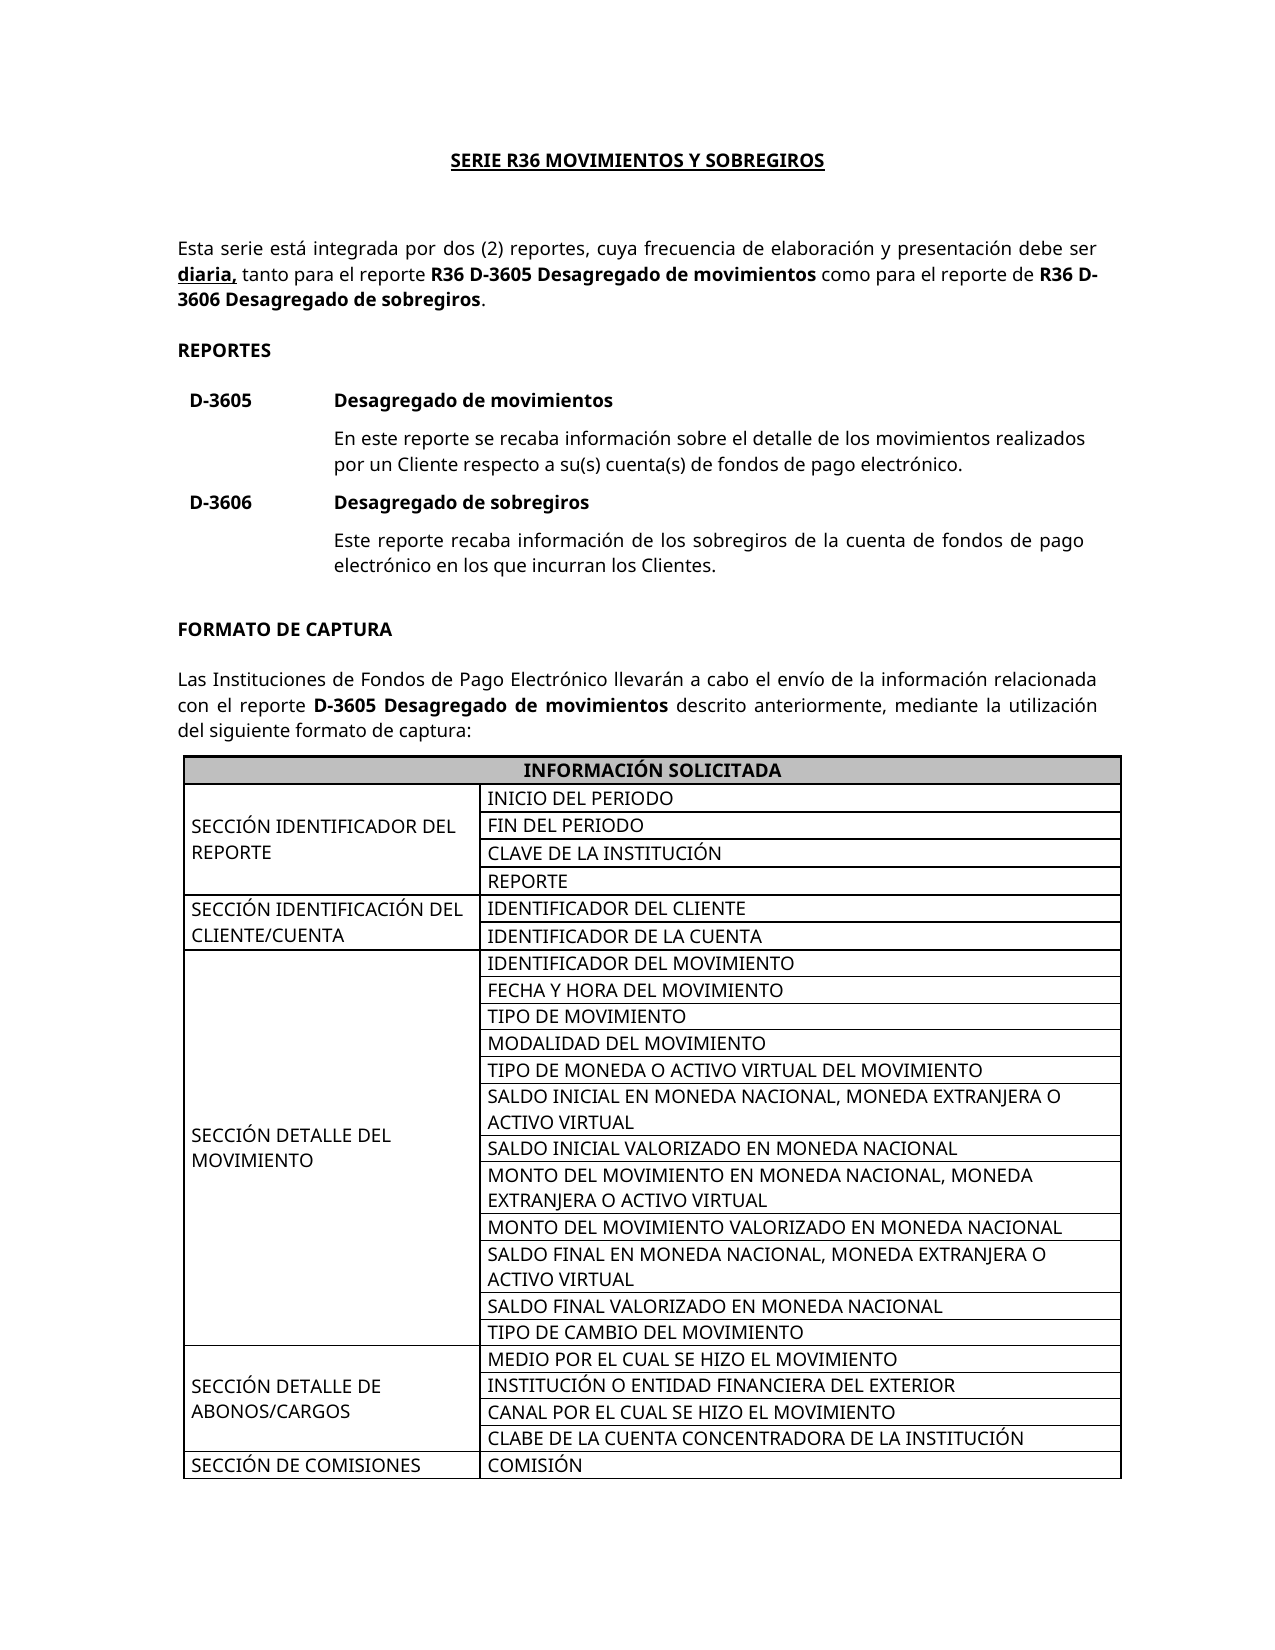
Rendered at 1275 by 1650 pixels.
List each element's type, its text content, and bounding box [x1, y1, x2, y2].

table_cell MODALIDAD DEL MOVIMIENTO [481, 1030, 1120, 1056]
table_cell SECCIÓN IDENTIFICADOR DEL REPORTE [185, 785, 479, 893]
table_header Desagregado de movimientos En este reporte se recaba información sobre el detalle de los movimientos realizados por un Cliente respecto a su(s) cuenta(s) de fondos de pago electrónico. [326, 388, 1093, 489]
table_cell SECCIÓN DETALLE DEL MOVIMIENTO [185, 951, 479, 1345]
table_cell COMISIÓN [481, 1452, 1120, 1478]
table_cell Desagregado de sobregiros Este reporte recaba información de los sobregiros de la cuenta de fondos de pago electrónico en los que incurran los Clientes. [326, 489, 1093, 591]
text Esta serie está integrada por dos (2) reportes, cuya frecuencia de elaboración y presentación debe ser diaria, tanto para el reporte R36 D-3605 Desagregado de movimientos como para el reporte de R36 D-3606 Desagregado de sobregiros. [177, 236, 1098, 312]
table_cell FECHA Y HORA DEL MOVIMIENTO [481, 977, 1120, 1003]
table_cell IDENTIFICADOR DE LA CUENTA [481, 923, 1120, 949]
table_cell FIN DEL PERIODO [481, 813, 1120, 838]
table_cell SALDO FINAL EN MONEDA NACIONAL, MONEDA EXTRANJERA O ACTIVO VIRTUAL [481, 1241, 1120, 1292]
table_cell MEDIO POR EL CUAL SE HIZO EL MOVIMIENTO [481, 1346, 1120, 1372]
table_cell MONTO DEL MOVIMIENTO EN MONEDA NACIONAL, MONEDA EXTRANJERA O ACTIVO VIRTUAL [481, 1162, 1120, 1213]
table_cell D-3606 [182, 489, 326, 591]
table_cell TIPO DE MOVIMIENTO [481, 1004, 1120, 1029]
table_cell INSTITUCIÓN O ENTIDAD FINANCIERA DEL EXTERIOR [481, 1373, 1120, 1398]
table_cell IDENTIFICADOR DEL CLIENTE [481, 896, 1120, 921]
table_cell CANAL POR EL CUAL SE HIZO EL MOVIMIENTO [481, 1399, 1120, 1425]
table_cell REPORTE [481, 868, 1120, 893]
table_cell SALDO FINAL VALORIZADO EN MONEDA NACIONAL [481, 1293, 1120, 1318]
text FORMATO DE CAPTURA [177, 616, 1098, 641]
table_cell IDENTIFICADOR DEL MOVIMIENTO [481, 951, 1120, 976]
table_header D-3605 [182, 388, 326, 489]
table_cell TIPO DE CAMBIO DEL MOVIMIENTO [481, 1320, 1120, 1345]
table_cell MONTO DEL MOVIMIENTO VALORIZADO EN MONEDA NACIONAL [481, 1214, 1120, 1240]
table_cell TIPO DE MONEDA O ACTIVO VIRTUAL DEL MOVIMIENTO [481, 1057, 1120, 1082]
table_cell INICIO DEL PERIODO [481, 785, 1120, 811]
text SERIE R36 MOVIMIENTOS Y SOBREGIROS [177, 148, 1098, 173]
text Las Instituciones de Fondos de Pago Electrónico llevarán a cabo el envío de la información relacionada con el reporte D-3605 Desagregado de movimientos descrito anteriormente, mediante la utilización del siguiente formato de captura: [177, 666, 1098, 743]
table_cell SECCIÓN DETALLE DE ABONOS/CARGOS [185, 1346, 479, 1451]
table_cell SALDO INICIAL EN MONEDA NACIONAL, MONEDA EXTRANJERA O ACTIVO VIRTUAL [481, 1084, 1120, 1134]
text REPORTES [177, 337, 1098, 363]
table_cell CLABE DE LA CUENTA CONCENTRADORA DE LA INSTITUCIÓN [481, 1426, 1120, 1451]
table_cell CLAVE DE LA INSTITUCIÓN [481, 840, 1120, 866]
table_cell SECCIÓN DE COMISIONES COBRADAS [185, 1452, 479, 1478]
table_header INFORMACIÓN SOLICITADA [185, 758, 1120, 783]
table_cell SALDO INICIAL VALORIZADO EN MONEDA NACIONAL [481, 1136, 1120, 1161]
table_cell SECCIÓN IDENTIFICACIÓN DEL CLIENTE/CUENTA [185, 896, 479, 949]
